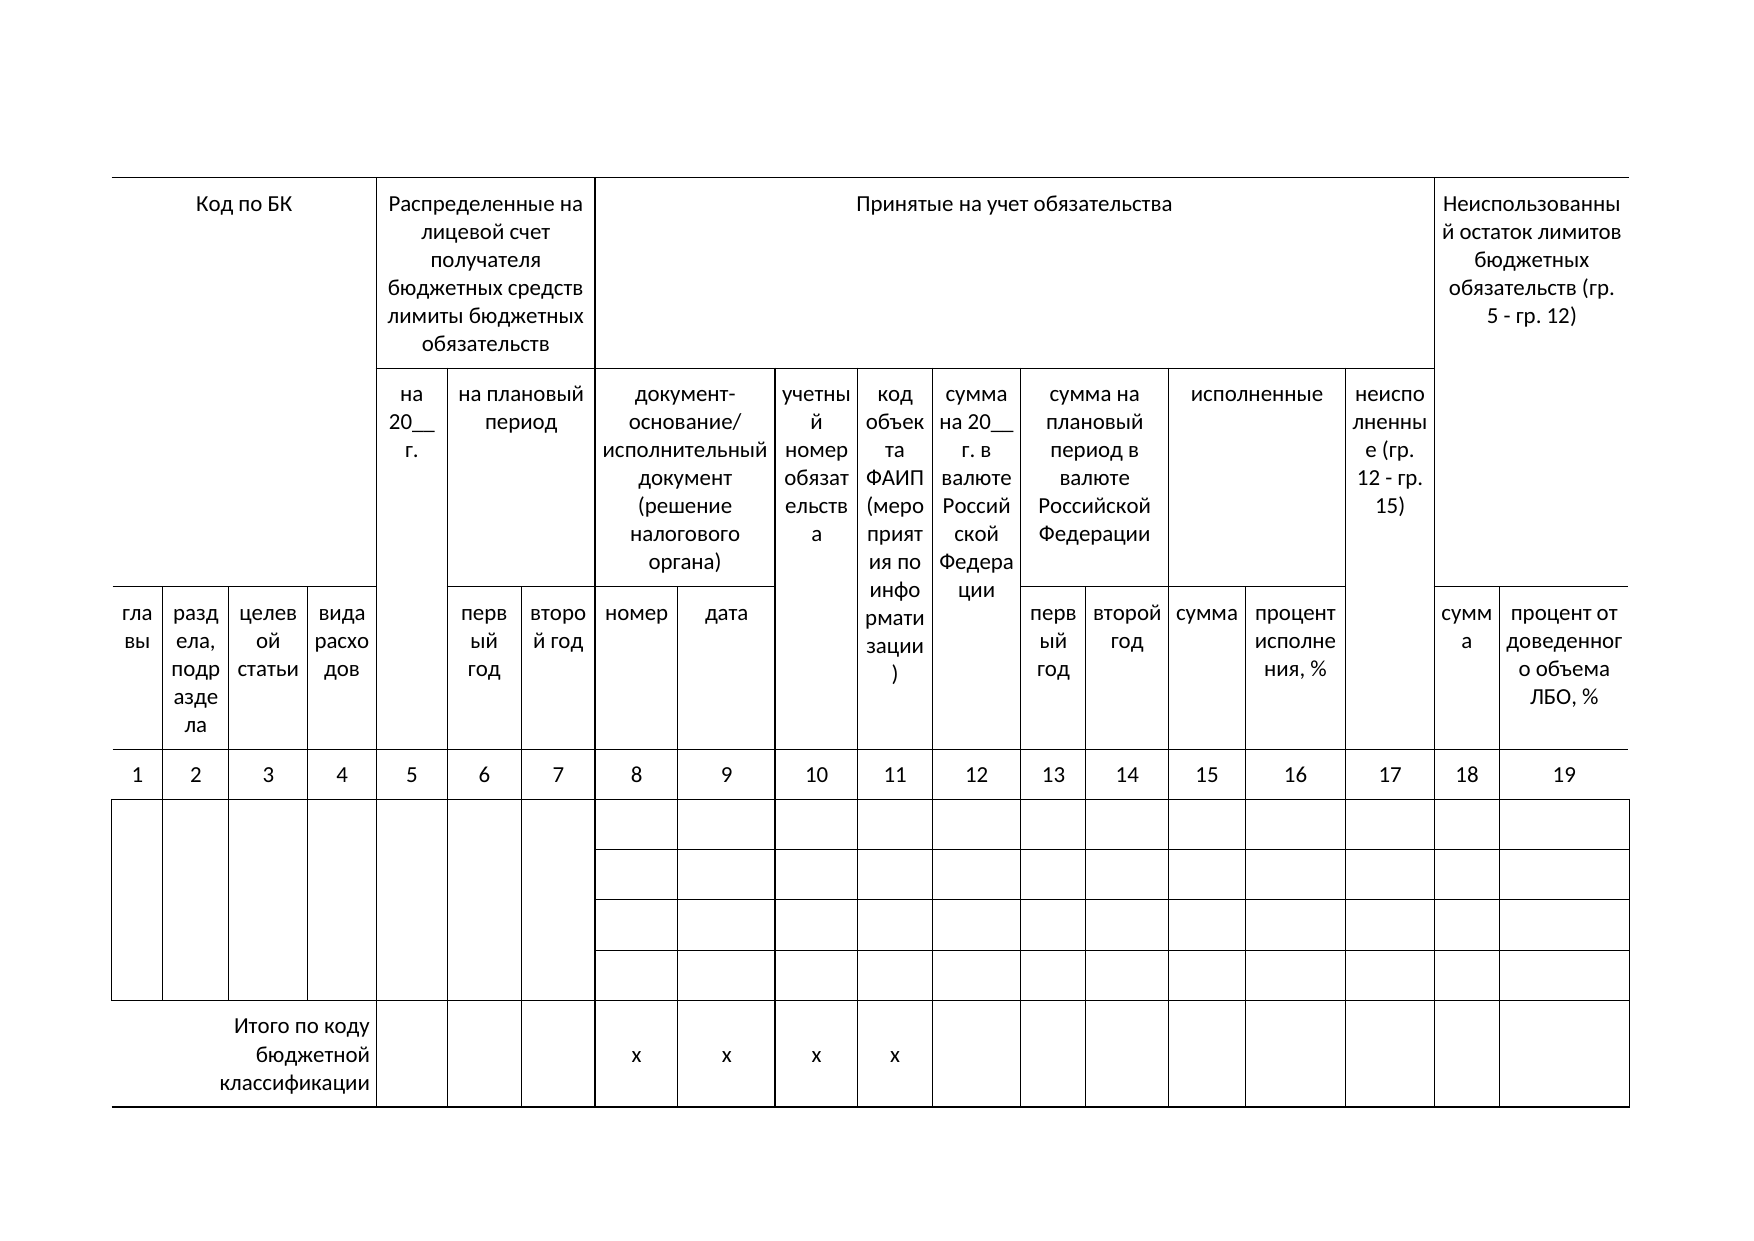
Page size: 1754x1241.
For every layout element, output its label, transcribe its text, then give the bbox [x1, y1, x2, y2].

table_cell [933, 1001, 1020, 1106]
table_cell 14 [1086, 750, 1168, 799]
table_cell 8 [596, 750, 677, 799]
table_cell 9 [678, 750, 774, 799]
table_cell 15 [1169, 750, 1245, 799]
table_cell сумма [1169, 587, 1245, 748]
table_cell [858, 900, 932, 950]
table_cell сумма на 20__ г. в валюте Российской Федерации [933, 369, 1020, 748]
table_cell 4 [308, 750, 376, 799]
table_cell [1021, 800, 1085, 849]
table_cell [1435, 900, 1499, 950]
table_cell x [678, 1001, 774, 1106]
table_cell раздела, подраздела [163, 587, 228, 748]
table_cell [1086, 850, 1168, 899]
table_cell [1086, 951, 1168, 1000]
table_cell [1086, 900, 1168, 950]
table_cell [1169, 951, 1245, 1000]
table_cell 5 [377, 750, 447, 799]
table_cell [933, 850, 1020, 899]
table_cell сумма на плановый период в валюте Российской Федерации [1021, 369, 1168, 586]
table_cell [1500, 951, 1629, 1000]
table_header Распределенные на лицевой счет получателя бюджетных средств лимиты бюджетных обязательств [377, 178, 594, 368]
table_cell [933, 951, 1020, 1000]
table_cell на 20__ г. [377, 369, 447, 748]
table_cell x [776, 1001, 857, 1106]
table_cell [1500, 900, 1629, 950]
table_cell [596, 951, 677, 1000]
table_cell [858, 850, 932, 899]
table_header Принятые на учет обязательства [596, 178, 1434, 368]
table_cell [229, 800, 307, 1000]
table_cell Итого по коду бюджетной классификации [112, 1001, 376, 1106]
table_cell [596, 900, 677, 950]
table_cell 19 [1500, 749, 1629, 799]
table_cell [678, 951, 774, 1000]
table_cell [1435, 800, 1499, 849]
table_header Код по БК [112, 178, 376, 586]
table_cell [678, 900, 774, 950]
table_cell [1086, 1001, 1168, 1106]
table_cell [377, 800, 447, 1000]
table_cell [1169, 800, 1245, 849]
table_cell [377, 1001, 447, 1106]
table_cell 6 [448, 750, 521, 799]
table_cell [1346, 951, 1434, 1000]
table_cell документ-основание/исполнительный документ (решение налогового органа) [596, 369, 774, 586]
table_cell [933, 900, 1020, 950]
table_cell код объекта ФАИП (мероприятия по информатизации) [858, 369, 932, 748]
table_cell [776, 951, 857, 1000]
table_cell [1021, 900, 1085, 950]
table_cell [776, 850, 857, 899]
table_cell 7 [522, 750, 594, 799]
table_cell x [596, 1001, 677, 1106]
table_cell 11 [858, 750, 932, 799]
table_cell [858, 951, 932, 1000]
table_cell вида расходов [308, 587, 376, 748]
table_cell второй год [522, 587, 594, 748]
table_cell [1246, 850, 1345, 899]
table_cell [1435, 850, 1499, 899]
table_cell [1169, 850, 1245, 899]
table_cell исполненные [1169, 369, 1345, 586]
table_cell [1086, 800, 1168, 849]
table_cell [1346, 900, 1434, 950]
table_cell 1 [112, 750, 162, 799]
table_cell сумма [1435, 587, 1499, 748]
table_cell дата [678, 587, 774, 748]
table_cell 17 [1346, 750, 1434, 799]
table_cell [1021, 951, 1085, 1000]
table_cell 12 [933, 750, 1020, 799]
table_cell процент исполнения, % [1246, 587, 1345, 748]
table_cell [1500, 1001, 1629, 1106]
table_cell [933, 800, 1020, 849]
table_cell 16 [1246, 750, 1345, 799]
table_cell 2 [163, 750, 228, 799]
table_cell [1435, 951, 1499, 1000]
table_cell процент от доведенного объема ЛБО, % [1500, 586, 1629, 748]
table_cell неисполненные (гр. 12 - гр. 15) [1346, 369, 1434, 748]
table_cell номер [596, 587, 677, 748]
table_cell второй год [1086, 587, 1168, 748]
table_cell [1021, 850, 1085, 899]
table_cell [1246, 1001, 1345, 1106]
table_cell [522, 1001, 594, 1106]
table_cell x [858, 1001, 932, 1106]
table_cell 18 [1435, 750, 1499, 799]
table_cell [1500, 800, 1629, 849]
table_cell [1021, 1001, 1085, 1106]
table_cell [1346, 850, 1434, 899]
table_cell [776, 900, 857, 950]
table_cell целевой статьи [229, 587, 307, 748]
table_cell на плановый период [448, 369, 594, 586]
table_cell [1346, 1001, 1434, 1106]
table_cell [448, 800, 521, 1000]
table_cell [522, 800, 594, 1000]
table_cell [1169, 900, 1245, 950]
table_cell 13 [1021, 750, 1085, 799]
table_cell [308, 800, 376, 1000]
table_cell [858, 800, 932, 849]
table_cell [1246, 800, 1345, 849]
table_cell [1346, 800, 1434, 849]
table_cell [1169, 1001, 1245, 1106]
table_cell [1246, 951, 1345, 1000]
table_cell первый год [1021, 587, 1085, 748]
table_cell учетный номер обязательства [776, 369, 857, 748]
table_cell [1435, 1001, 1499, 1106]
table_cell 3 [229, 750, 307, 799]
table_cell [163, 800, 228, 1000]
table_cell [112, 800, 162, 1000]
table_header Неиспользованный остаток лимитов бюджетных обязательств (гр. 5 - гр. 12) [1435, 178, 1629, 586]
table_cell [596, 850, 677, 899]
table_cell первый год [448, 587, 521, 748]
table_cell [1246, 900, 1345, 950]
table_cell [678, 850, 774, 899]
table_cell [776, 800, 857, 849]
table_cell [448, 1001, 521, 1106]
table_cell [1500, 850, 1629, 899]
table_cell главы [112, 587, 162, 748]
table_cell [678, 800, 774, 849]
table_cell [596, 800, 677, 849]
table_cell 10 [776, 750, 857, 799]
